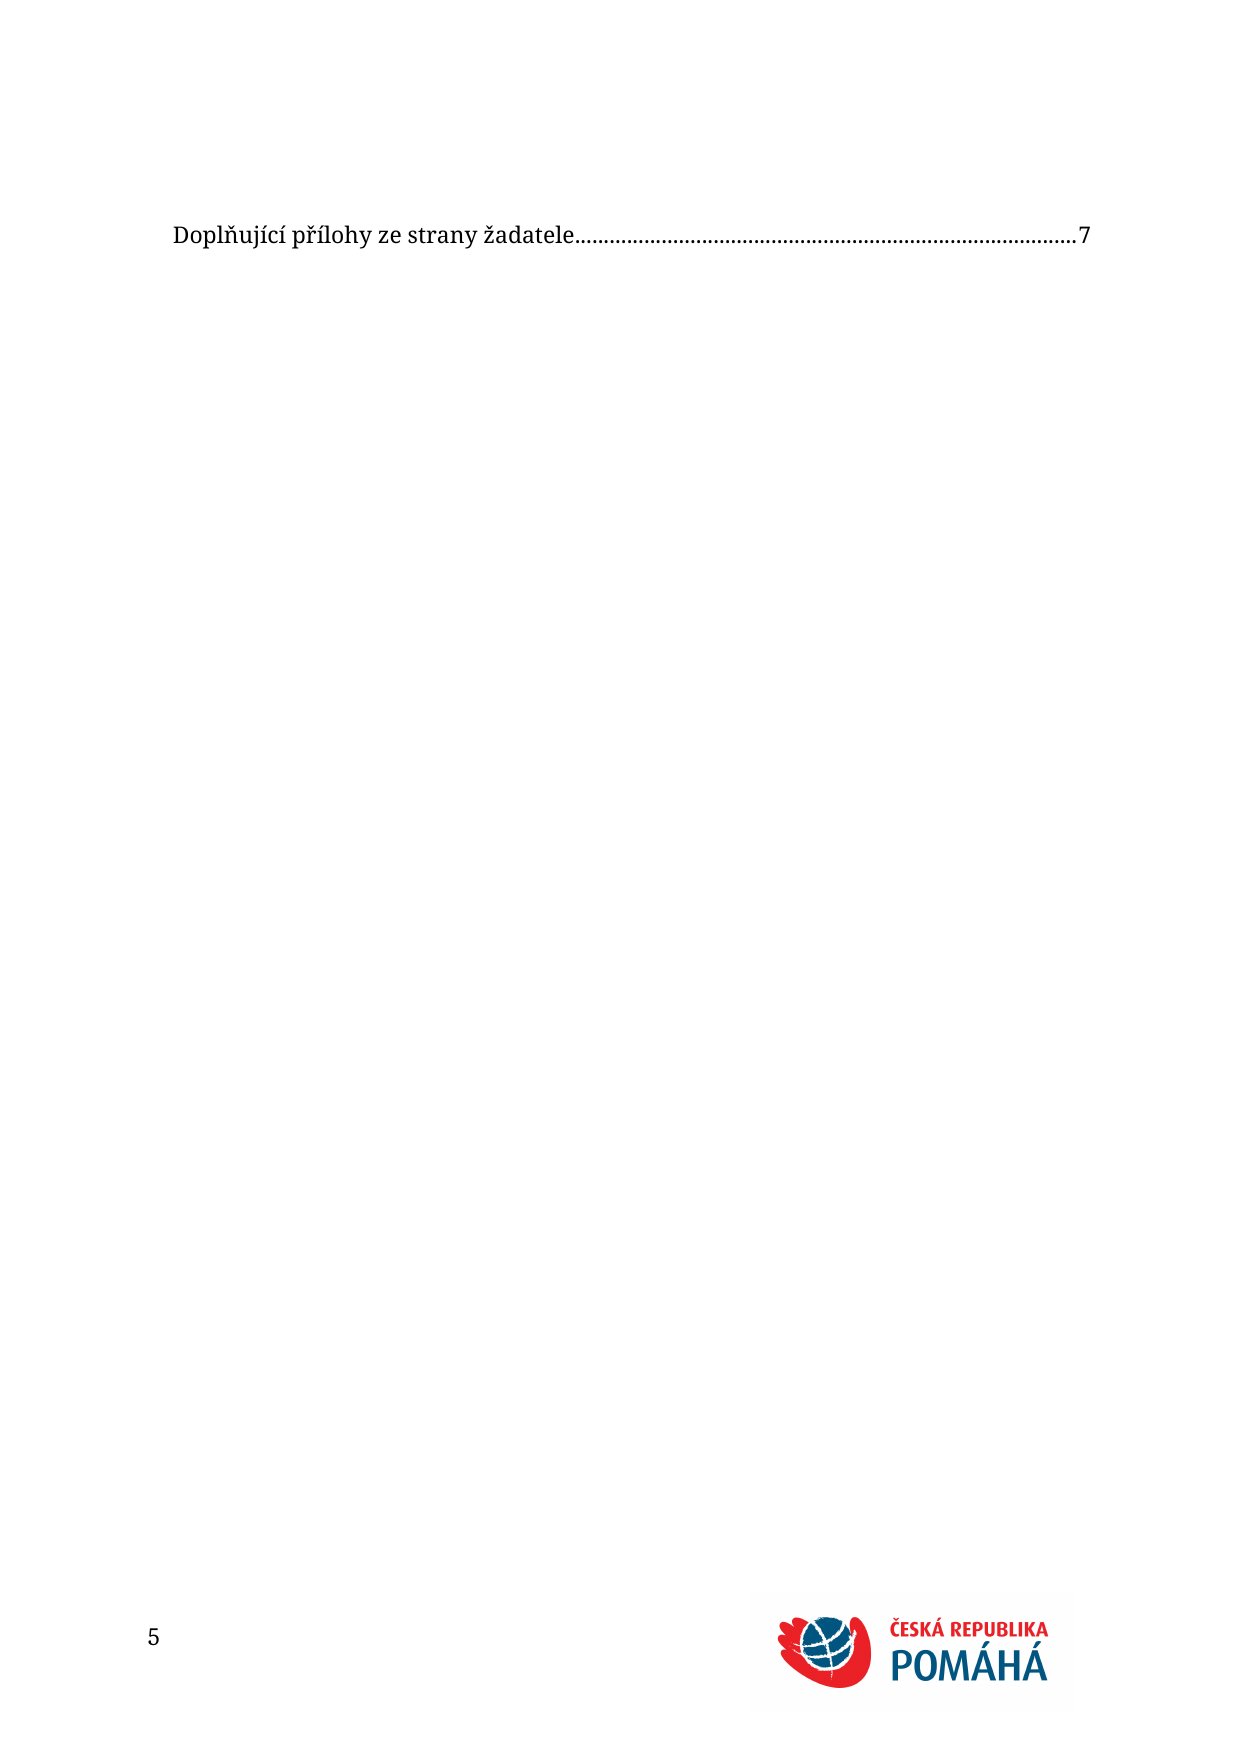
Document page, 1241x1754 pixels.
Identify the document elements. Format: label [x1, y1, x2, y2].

picture [748, 1592, 1078, 1710]
